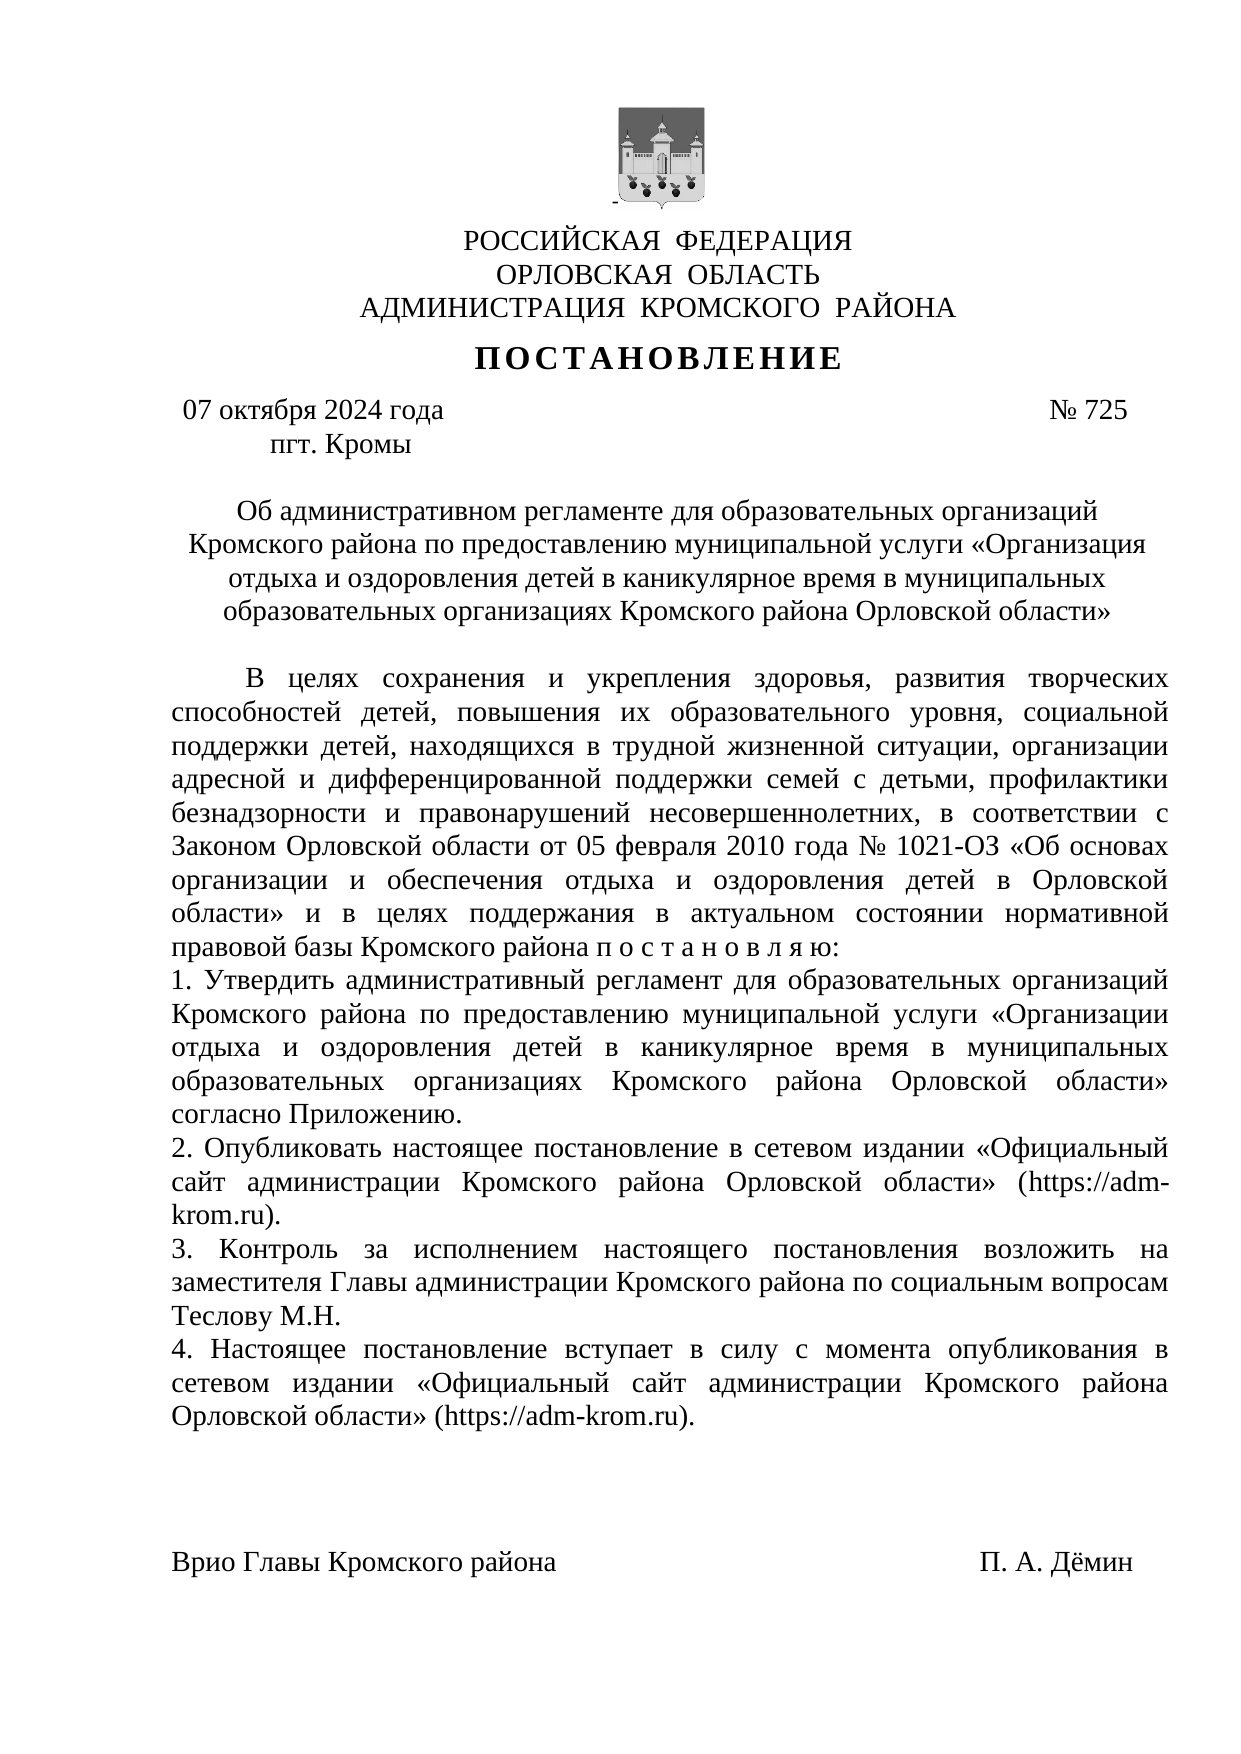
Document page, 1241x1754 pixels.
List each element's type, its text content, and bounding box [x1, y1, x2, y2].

list Утвердить административный регламент для образовательных организаций Кромского района по предоставлению муниципальной услуги «Организации отдыха и оздоровления детей в каникулярное время в муниципальных образовательных организациях Кромского района Орловской области» согласно Приложению. [170, 962, 1169, 1130]
table_cell 07 октября 2024 года № 725 пгт. Кромы [171, 392, 1145, 459]
table_cell ПОСТАНОВЛЕНИЕ [171, 338, 1145, 392]
table_header - [171, 106, 1145, 223]
text В целях сохранения и укрепления здоровья, развития творческих способностей детей, повышения их образовательного уровня, социальной поддержки детей, находящихся в трудной жизненной ситуации, организации адресной и дифференцированной поддержки семей с детьми, профилактики безнадзорности и правонарушений несовершеннолетних, в соответствии с Законом Орловской области от 05 февраля 2010 года № 1021-ОЗ «Об основах организации и обеспечения отдыха и оздоровления детей в Орловской области» и в целях поддержания в актуальном состоянии нормативной правовой базы Кромского района п о с т а н о в л я ю: [171, 661, 1169, 962]
list Опубликовать настоящее постановление в сетевом издании «Официальный сайт администрации Кромского района Орловской области» (https://adm-krom.ru). [171, 1130, 1169, 1231]
table_cell РОССИЙСКАЯ ФЕДЕРАЦИЯ [171, 223, 1145, 257]
text Об административном регламенте для образовательных организаций Кромского района по предоставлению муниципальной услуги «Организация отдыха и оздоровления детей в каникулярное время в муниципальных образовательных организациях Кромского района Орловской области» [171, 493, 1163, 627]
table_cell ОРЛОВСКАЯ ОБЛАСТЬ [171, 257, 1145, 290]
text Врио Главы Кромского района П. А. Дёмин [171, 1544, 1169, 1578]
list Настоящее постановление вступает в силу с момента опубликования в сетевом издании «Официальный сайт администрации Кромского района Орловской области» (https://adm-krom.ru). [171, 1331, 1169, 1432]
list Контроль за исполнением настоящего постановления возложить на заместителя Главы администрации Кромского района по социальным вопросам Теслову М.Н. [171, 1231, 1169, 1331]
table_cell АДМИНИСТРАЦИЯ КРОМСКОГО РАЙОНА [171, 290, 1145, 338]
